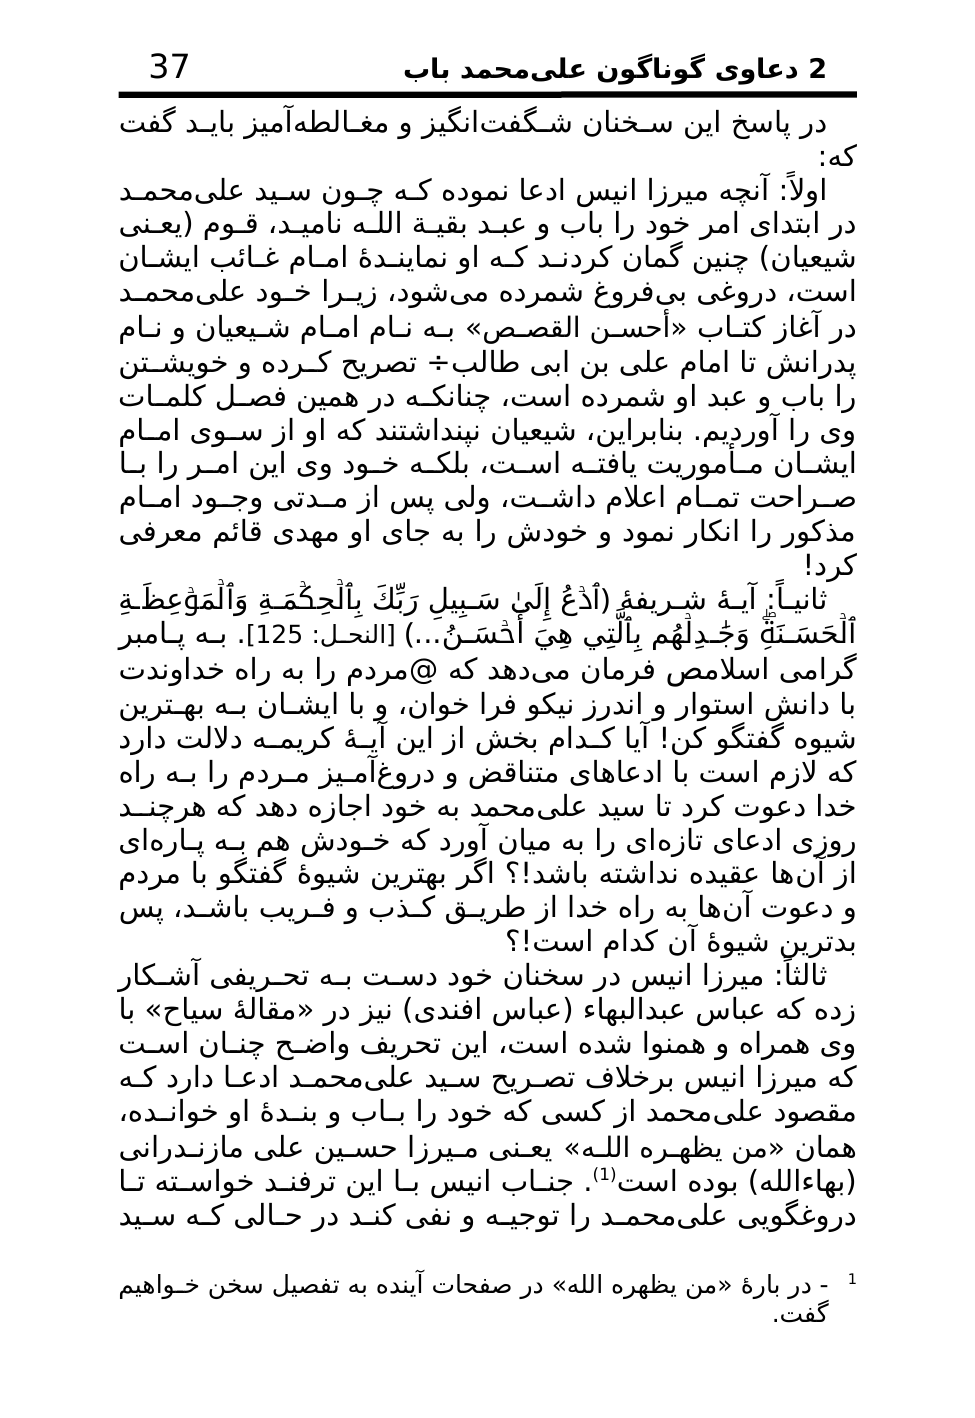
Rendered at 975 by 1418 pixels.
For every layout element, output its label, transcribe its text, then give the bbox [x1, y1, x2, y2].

text اولاً: آنچه میرزا انیس ادعا نموده که چون سید علی‌محمد در ابتدای امر خود را باب و عبد بقیة الله نامید، قوم (یعنی شیعیان) چنین گمان کردند که او نمایندۀ امام غائب ایشان است، دروغی بی‌فروغ شمرده می‌شود، زیرا خود علی‌محمد در آغاز کتاب «أحسن القصص» به نام امام شیعیان و نام پدرانش تا امام علی بن ابی طالب÷ تصریح کرده و خویشتن را باب و عبد او شمرده است، چنانکه در همین فصل کلمات وی را آوردیم. بنابراین، شیعیان نپنداشتند که او از سوی امام ایشان مأموریت یافته است، بلکه خود وی این امر را با صراحت تمام اعلام داشت، ولی پس از مدتی وجود امام مذکور را انکار نمود و خودش را به جای او مهدی قائم معرفی کرد! [118, 173, 857, 583]
text در پاسخ این سخنان شگفت‌انگیز و مغالطه‌آمیز باید گفت که: [118, 105, 857, 173]
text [118, 959, 857, 1233]
text ثانیاً: آیۀ شریفۀ ﴿ٱدۡعُ إِلَىٰ سَبِيلِ رَبِّكَ بِٱلۡحِكۡمَةِ وَٱلۡمَوۡعِظَةِ ٱلۡحَسَنَةِۖ وَجَٰدِلۡهُم بِٱلَّتِي هِيَ أَحۡسَنُ...﴾ [النحل: 125]. به پامبر گرامی اسلامص فرمان می‌دهد که @مردم را به راه خداوندت با دانش استوار و اندرز نیکو فرا خوان، و با ایشان به بهترین شیوه گفتگو کن! آیا کدام بخش از این آیۀ کریمه دلالت دارد که لازم است با ادعاهای متناقض و دروغ‌آمیز مردم را به راه خدا دعوت کرد تا سید علی‌محمد به خود اجازه دهد که هرچند روزی ادعای تازه‌ای را به میان آورد که خودش هم به پاره‌ای از آن‌ها عقیده نداشته باشد!؟ اگر بهترین شیوۀ گفتگو با مردم و دعوت آن‌ها به راه خدا از طریق کذب و فریب باشد، پس بدترین شیوۀ آن کدام است!؟ [118, 583, 857, 959]
